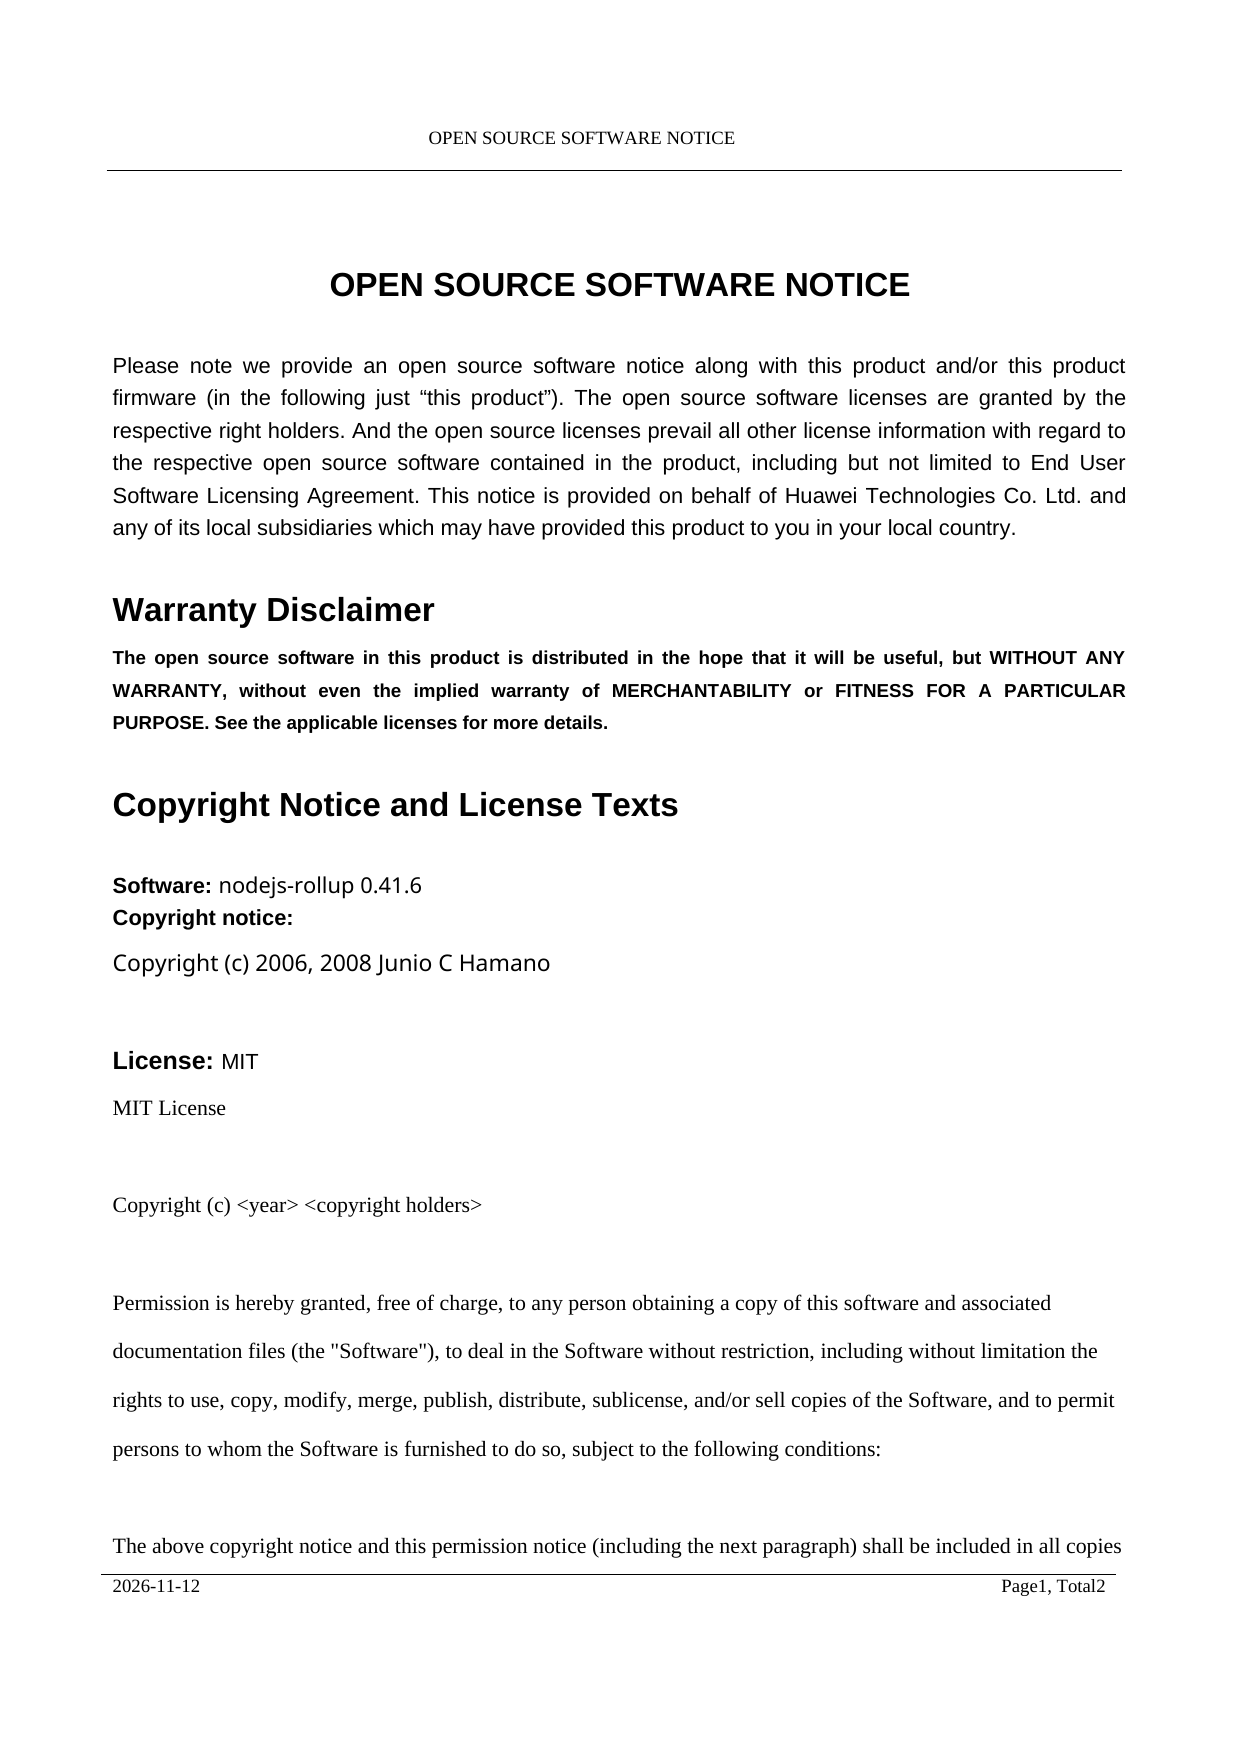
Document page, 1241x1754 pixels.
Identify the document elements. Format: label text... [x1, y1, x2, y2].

text The open source software in this product is distributed in the hope that it will be useful, but WITHOUT ANY WARRANTY, without even the implied warranty of MERCHANTABILITY or FITNESS FOR A PARTICULAR PURPOSE. See the applicable licenses for more details. [112, 641, 1128, 739]
text Copyright Notice and License Texts [112, 771, 1128, 836]
text Copyright notice: [112, 901, 1128, 934]
text Copyright (c) 2006, 2008 Junio C Hamano [112, 947, 1128, 1028]
text Warranty Disclaimer [112, 576, 1128, 641]
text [112, 1091, 1128, 1562]
text OPEN SOURCE SOFTWARE NOTICE [112, 251, 1128, 316]
text Please note we provide an open source software notice along with this product and/or this product firmware (in the following just “this product”). The open source software licenses are granted by the respective right holders. And the open source licenses prevail all other license information with regard to the respective open source software contained in the product, including but not limited to End User Software Licensing Agreement. This notice is provided on behalf of Huawei Technologies Co. Ltd. and any of its local subsidiaries which may have provided this product to you in your local country. [112, 349, 1128, 544]
text Software: nodejs-rollup 0.41.6 [112, 869, 1128, 901]
text License: MIT [112, 1044, 1128, 1077]
